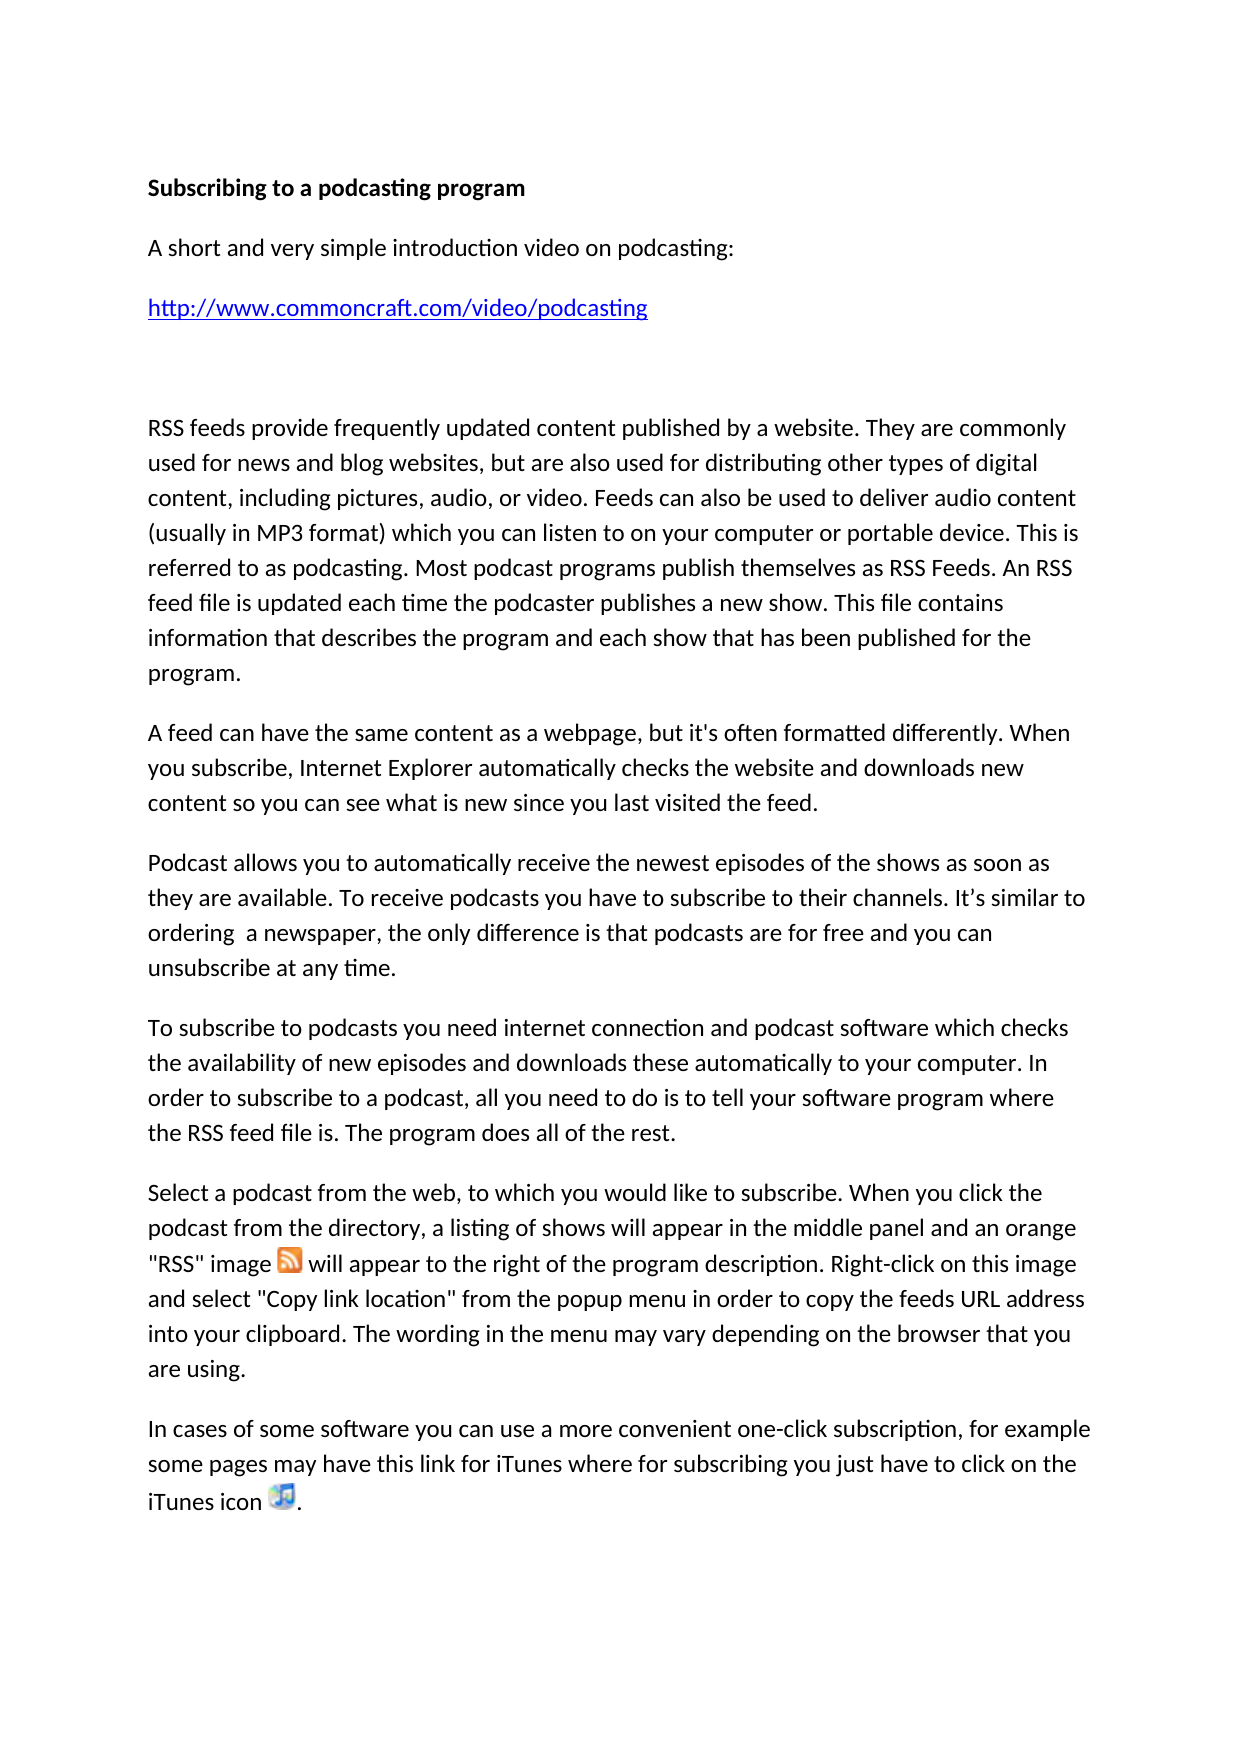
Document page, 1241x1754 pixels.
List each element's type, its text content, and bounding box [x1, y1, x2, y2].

text Subscribing to a podcasting program [148, 173, 1093, 203]
text RSS feeds provide frequently updated content published by a website. They are commonly used for news and blog websites, but are also used for distributing other types of digital content, including pictures, audio, or video. Feeds can also be used to deliver audio content (usually in MP3 format) which you can listen to on your computer or portable device. This is referred to as podcasting. Most podcast programs publish themselves as RSS Feeds. An RSS feed file is updated each time the podcaster publishes a new show. This file contains information that describes the program and each show that has been published for the program. [148, 413, 1093, 688]
text A feed can have the same content as a webpage, but it's often formatted differently. When you subscribe, Internet Explorer automatically checks the website and downloads new content so you can see what is new since you last visited the feed. [148, 718, 1093, 818]
text http://www.commoncraft.com/video/podcasting [148, 293, 1093, 323]
text In cases of some software you can use a more convenient one-click subscription, for example some pages may have this link for iTunes where for subscribing you just have to click on the iTunes icon . [148, 1413, 1093, 1516]
text Select a podcast from the web, to which you would like to subscribe. When you click the podcast from the directory, a listing of shows will appear in the middle panel and an orange "RSS" image will appear to the right of the program description. Right-click on this image and select "Copy link location" from the popup menu in order to copy the feeds URL address into your clipboard. The wording in the menu may vary depending on the browser that you are using. [148, 1178, 1093, 1384]
text A short and very simple introduction video on podcasting: [148, 233, 1093, 263]
picture [267, 1483, 297, 1510]
text To subscribe to podcasts you need internet connection and podcast software which checks the availability of new episodes and downloads these automatically to your computer. In order to subscribe to a podcast, all you need to do is to tell your software program where the RSS feed file is. The program does all of the rest. [148, 1013, 1093, 1148]
picture [277, 1247, 303, 1273]
text Podcast allows you to automatically receive the newest episodes of the shows as soon as they are available. To receive podcasts you have to subscribe to their channels. It’s similar to ordering a newspaper, the only difference is that podcasts are for free and you can unsubscribe at any time. [148, 848, 1093, 983]
